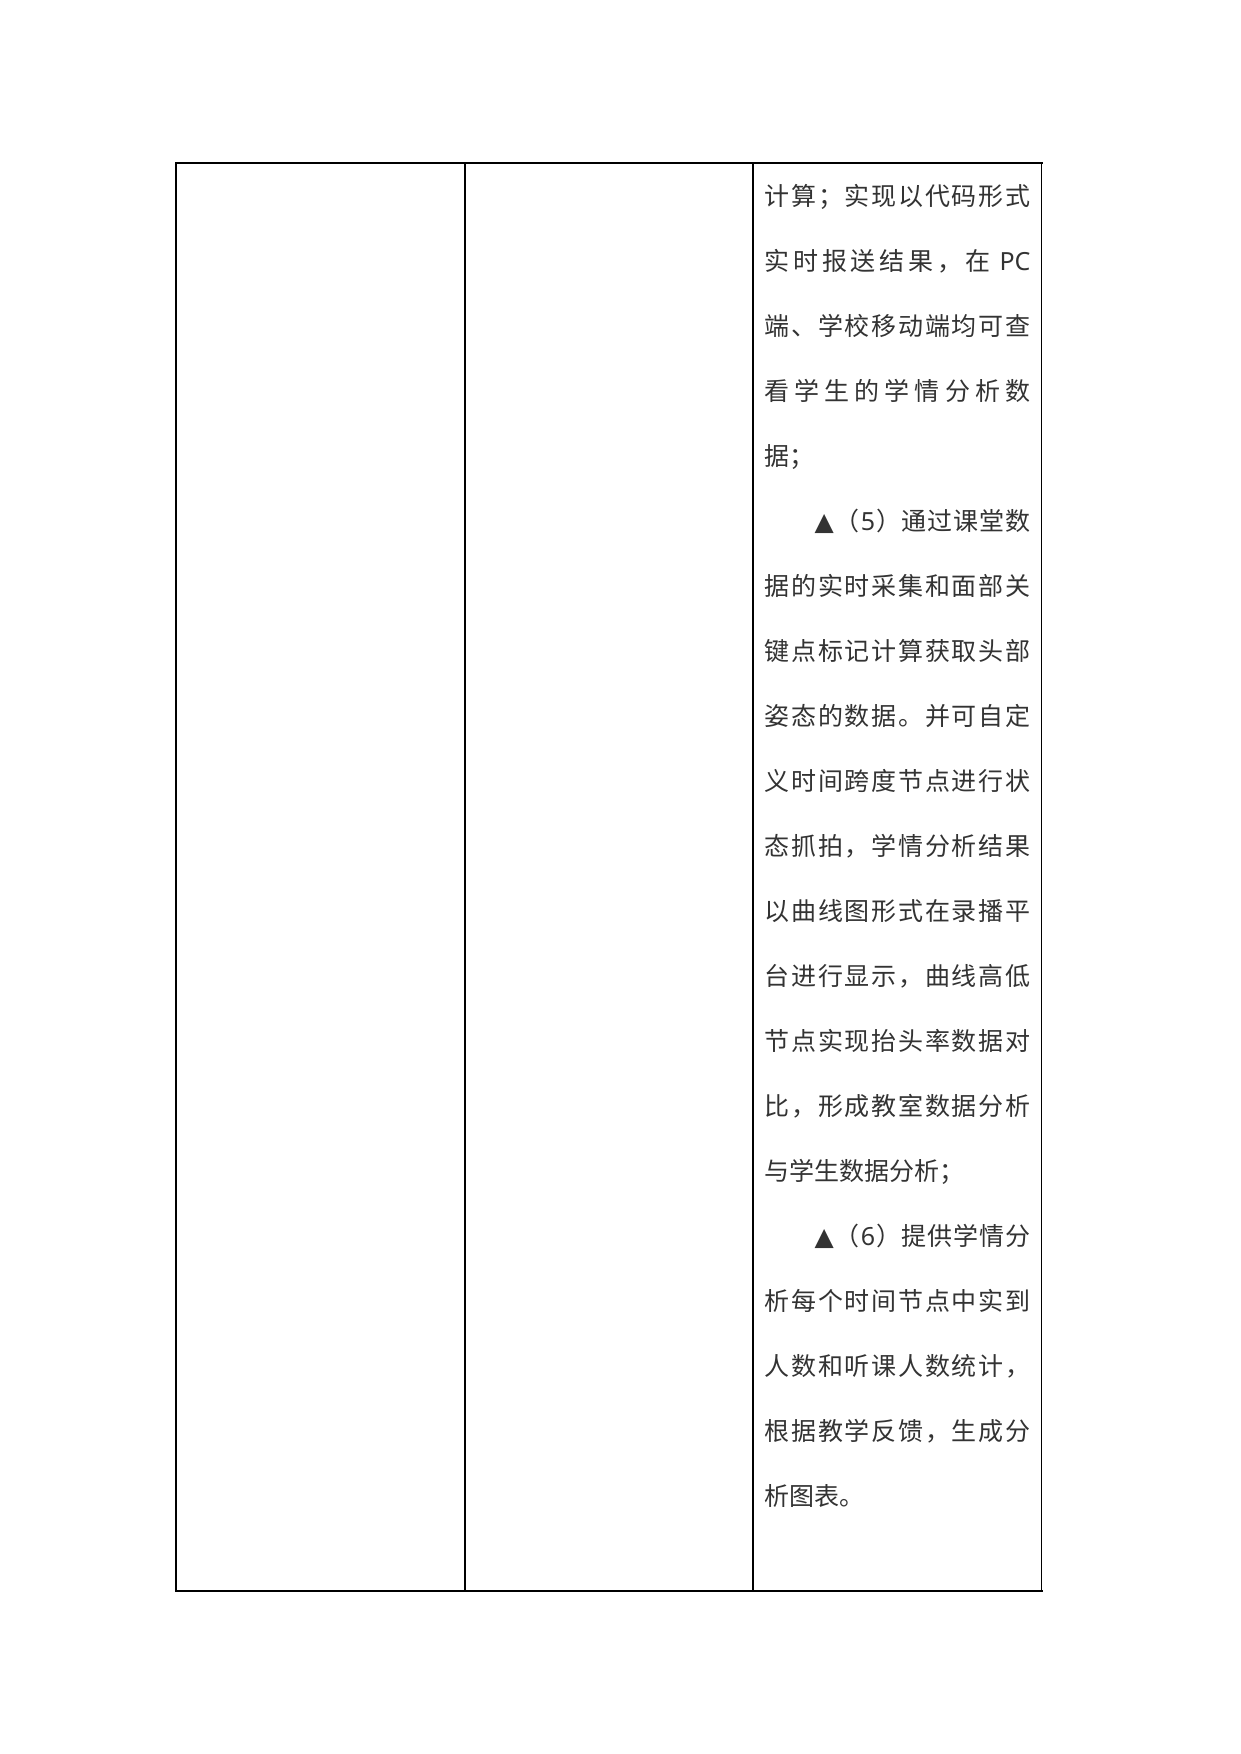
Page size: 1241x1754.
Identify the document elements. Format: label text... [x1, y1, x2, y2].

table_cell [466, 164, 752, 1590]
table_cell 1 [177, 164, 464, 1590]
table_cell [754, 164, 1041, 1590]
